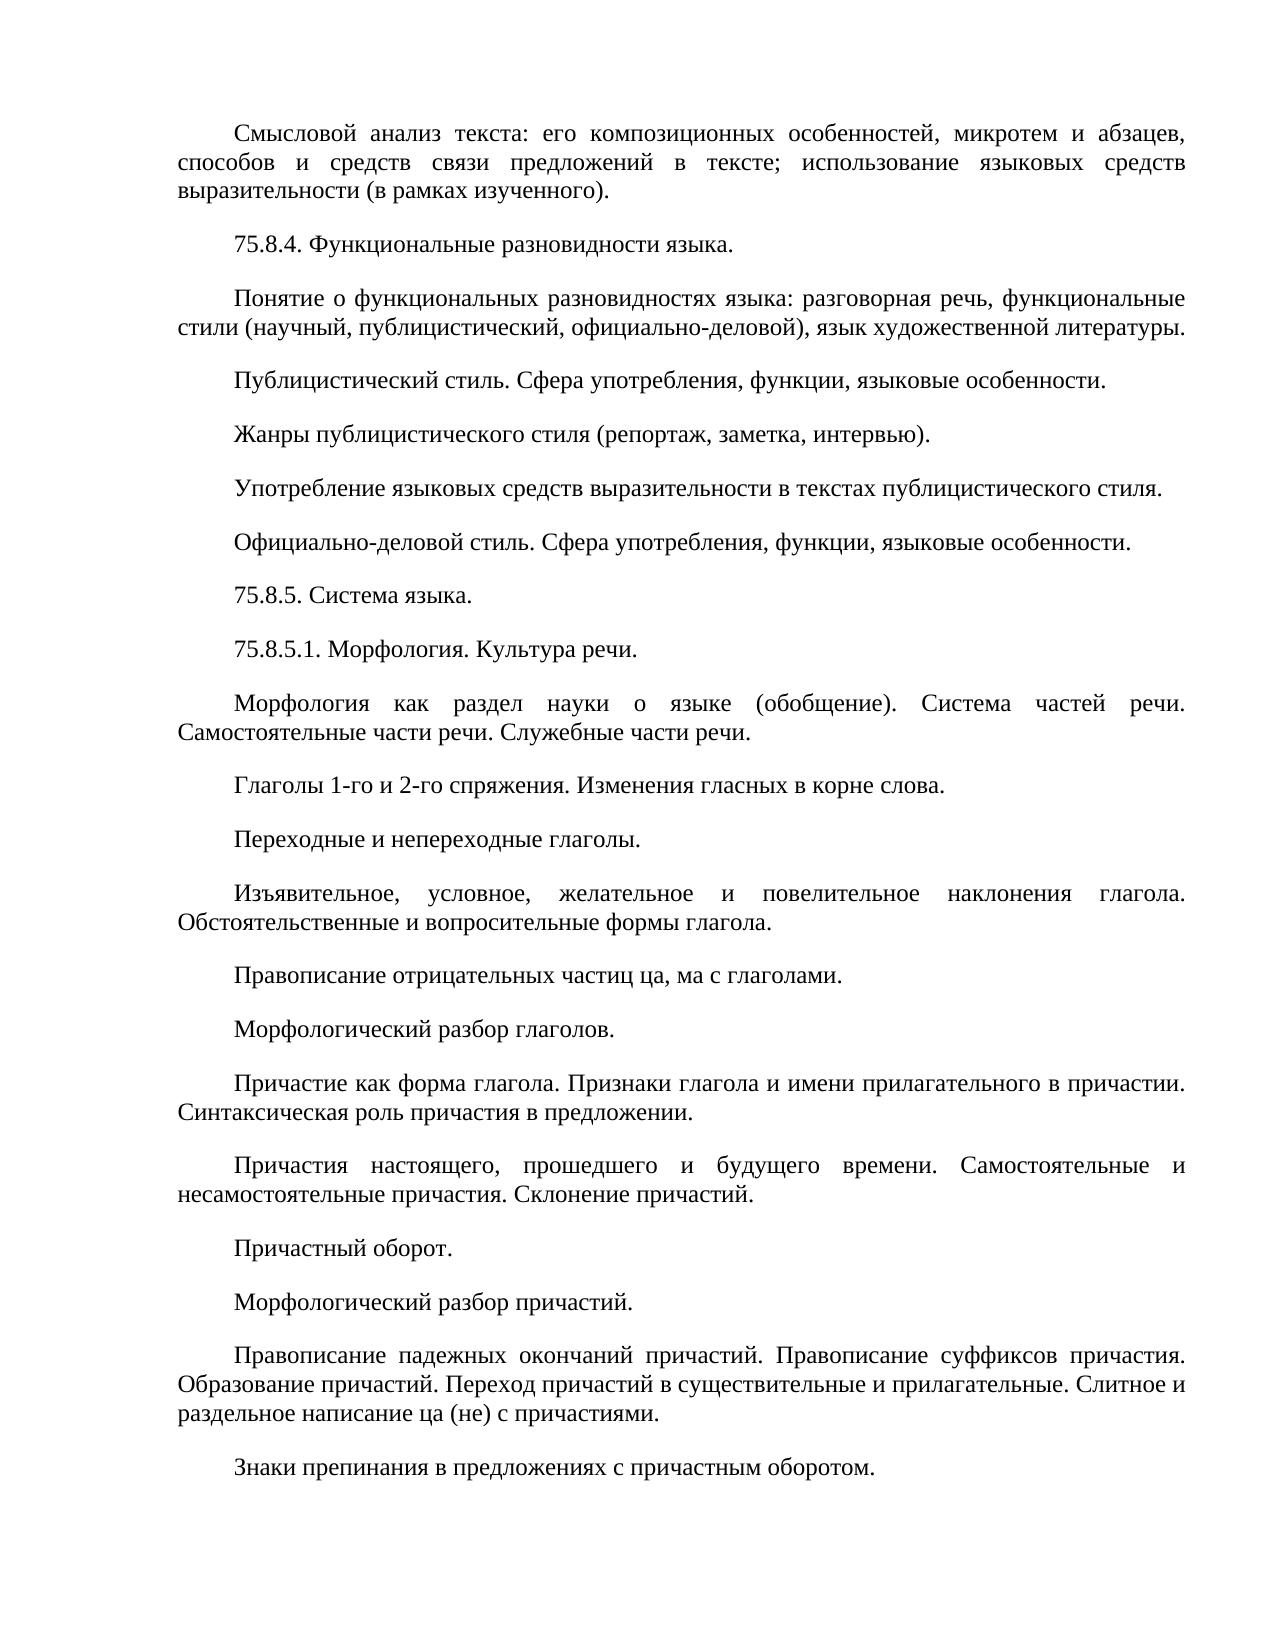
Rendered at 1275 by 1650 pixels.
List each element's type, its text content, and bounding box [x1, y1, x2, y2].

text Изъявительное, условное, желательное и повелительное наклонения глагола. Обстоятельственные и вопросительные формы глагола. [177, 878, 1186, 936]
text Морфологический разбор глаголов. [177, 1014, 1186, 1043]
text 75.8.5.1. Морфология. Культура речи. [177, 634, 1186, 663]
text Переходные и непереходные глаголы. [177, 824, 1186, 853]
text Публицистический стиль. Сфера употребления, функции, языковые особенности. [177, 366, 1186, 394]
text Официально-деловой стиль. Сфера употребления, функции, языковые особенности. [177, 527, 1186, 556]
text Правописание отрицательных частиц ца, ма с глаголами. [177, 961, 1186, 989]
text Жанры публицистического стиля (репортаж, заметка, интервью). [177, 419, 1186, 448]
text Правописание падежных окончаний причастий. Правописание суффиксов причастия. Образование причастий. Переход причастий в существительные и прилагательные. Слитное и раздельное написание ца (не) с причастиями. [177, 1341, 1186, 1427]
text Употребление языковых средств выразительности в текстах публицистического стиля. [177, 473, 1186, 502]
text Глаголы 1-го и 2-го спряжения. Изменения гласных в корне слова. [177, 771, 1186, 799]
text 75.8.5. Система языка. [177, 581, 1186, 609]
text Морфологический разбор причастий. [177, 1287, 1186, 1316]
text Причастие как форма глагола. Признаки глагола и имени прилагательного в причастии. Синтаксическая роль причастия в предложении. [177, 1068, 1186, 1126]
text Понятие о функциональных разновидностях языка: разговорная речь, функциональные стили (научный, публицистический, официально-деловой), язык художественной литературы. [177, 283, 1186, 341]
text Морфология как раздел науки о языке (обобщение). Система частей речи. Самостоятельные части речи. Служебные части речи. [177, 688, 1186, 746]
text Смысловой анализ текста: его композиционных особенностей, микротем и абзацев, способов и средств связи предложений в тексте; использование языковых средств выразительности (в рамках изученного). [177, 118, 1186, 204]
text Причастия настоящего, прошедшего и будущего времени. Самостоятельные и несамостоятельные причастия. Склонение причастий. [177, 1151, 1186, 1208]
text 75.8.4. Функциональные разновидности языка. [177, 229, 1186, 258]
text Знаки препинания в предложениях с причастным оборотом. [177, 1452, 1186, 1481]
text Причастный оборот. [177, 1233, 1186, 1262]
